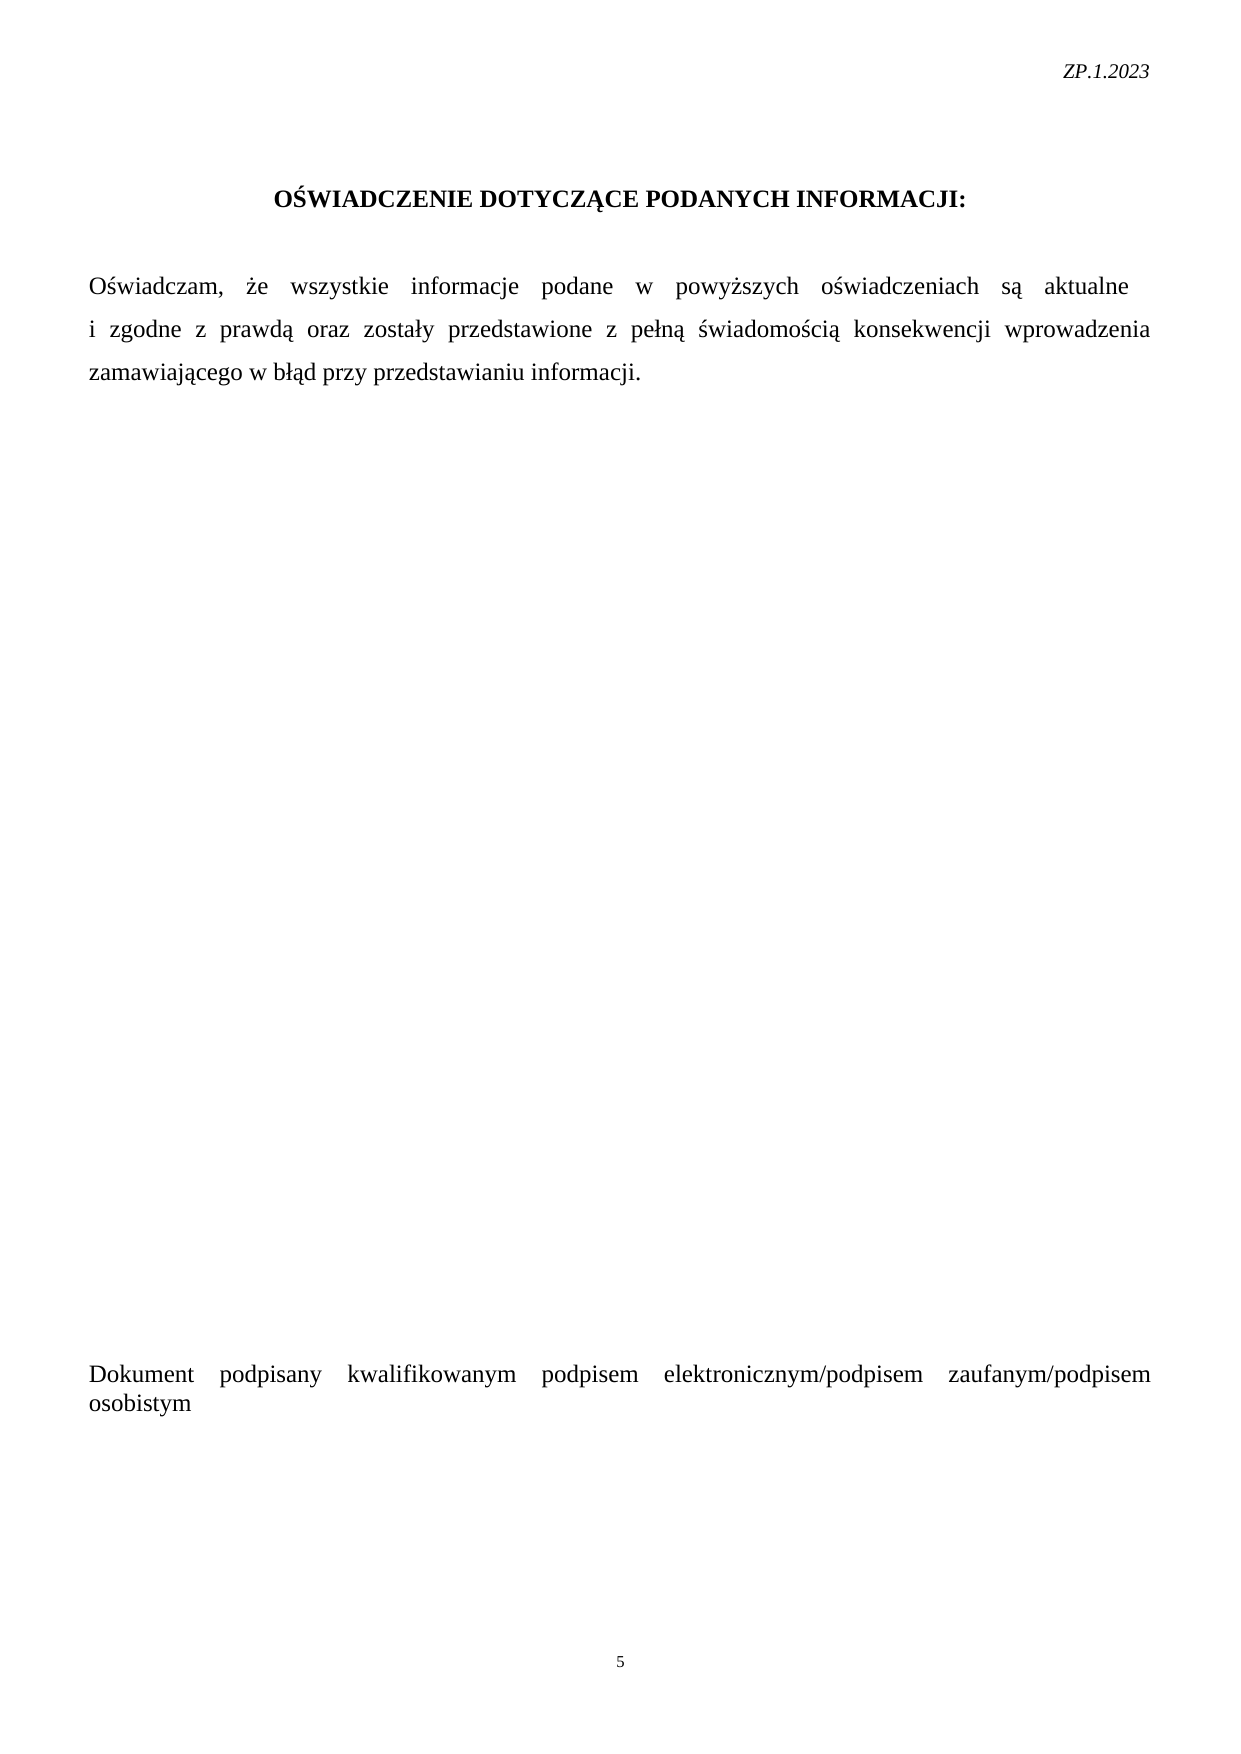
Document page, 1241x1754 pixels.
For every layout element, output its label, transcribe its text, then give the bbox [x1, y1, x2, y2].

subtitle Dokument podpisany kwalifikowanym podpisem elektronicznym/podpisem zaufanym/podpisem osobistym [89, 1359, 1152, 1417]
text Oświadczam, że wszystkie informacje podane w powyższych oświadczeniach są aktualne i zgodne z prawdą oraz zostały przedstawione z pełną świadomością konsekwencji wprowadzenia zamawiającego w błąd przy przedstawianiu informacji. [89, 271, 1152, 386]
text OŚWIADCZENIE DOTYCZĄCE PODANYCH INFORMACJI: [89, 184, 1152, 213]
